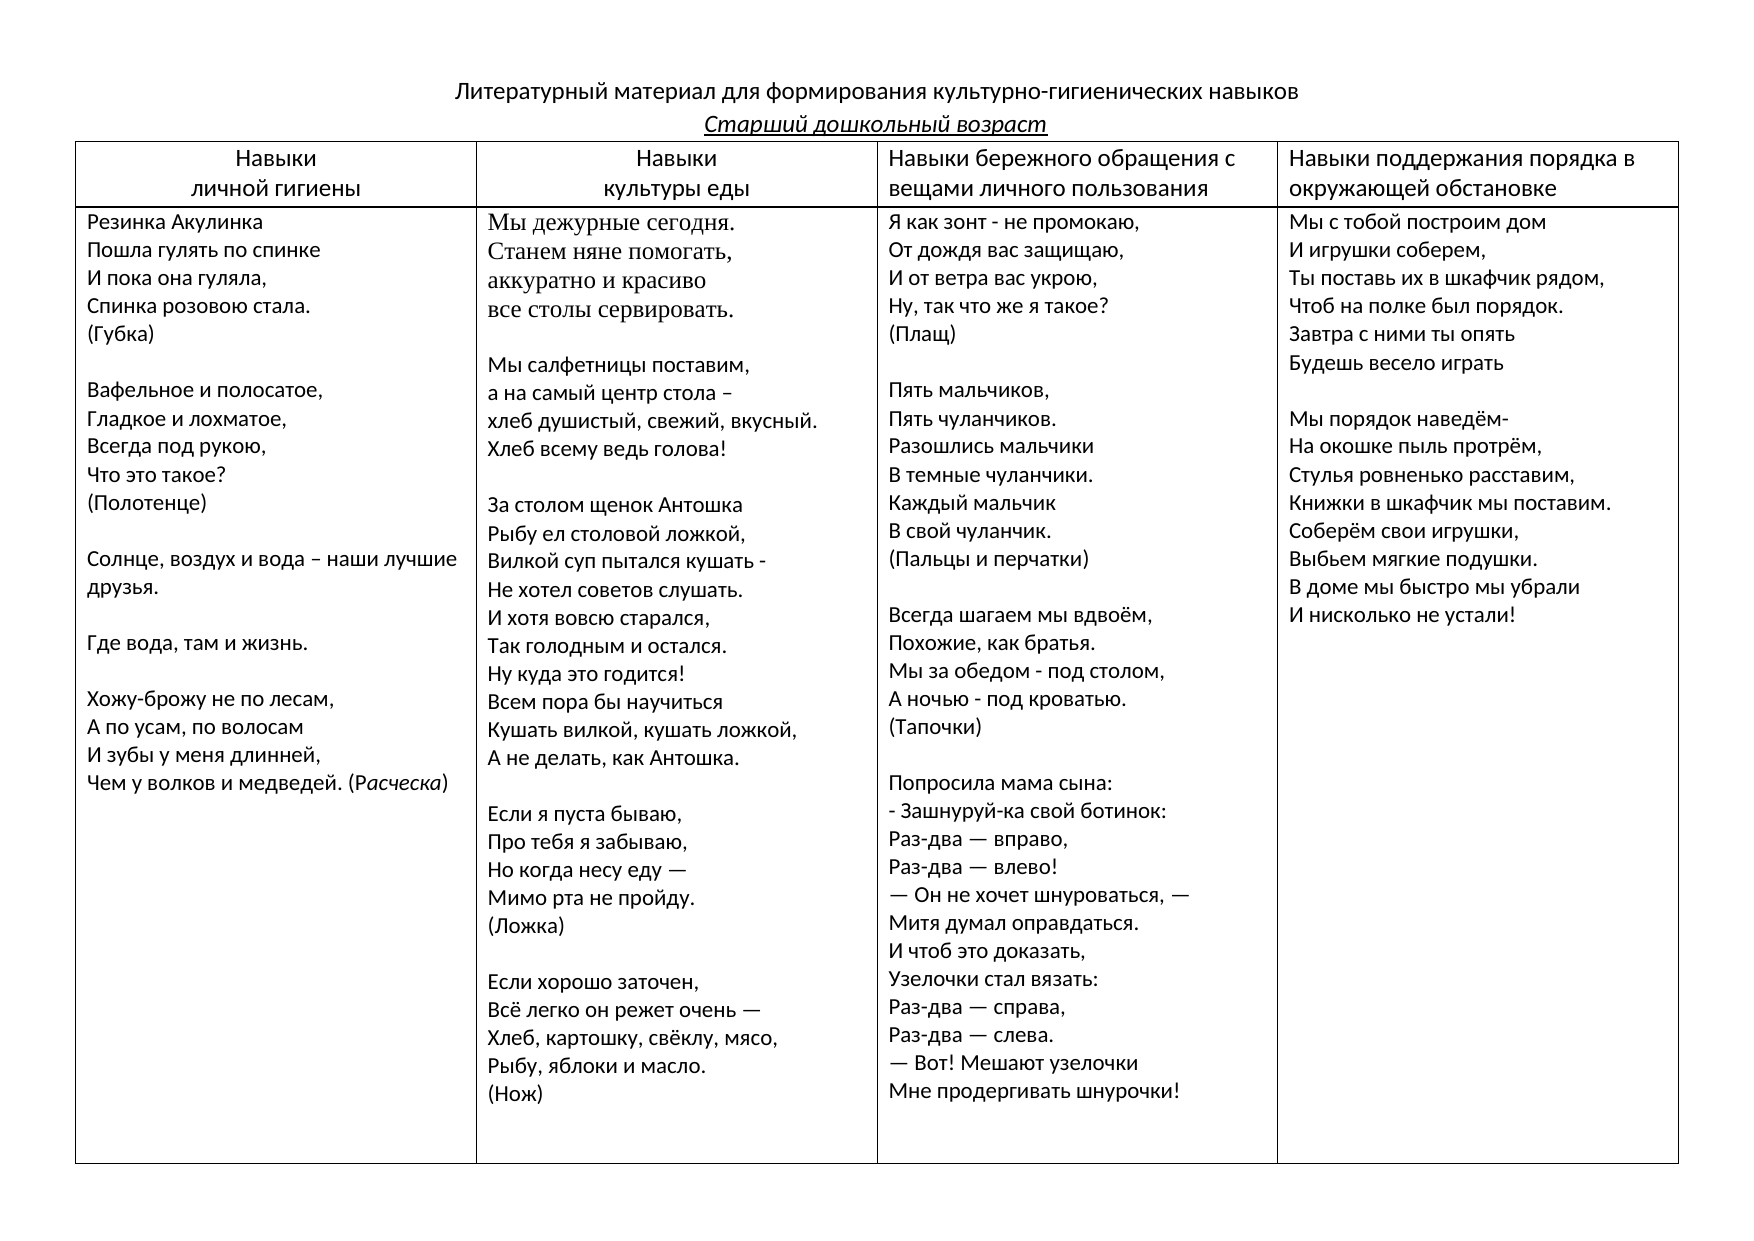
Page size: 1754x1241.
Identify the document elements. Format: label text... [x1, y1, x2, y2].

table_header Навыки культуры еды [477, 142, 877, 206]
text Литературный материал для формирования культурно-гигиенических навыков [75, 75, 1679, 106]
text Старший дошкольный возраст [75, 108, 1679, 138]
table_cell Мы с тобой построим дом И игрушки соберем, Ты поставь их в шкафчик рядом, Чтоб на полке был порядок. Завтра с ними ты опять Будешь весело играть Мы порядок наведём- На окошке пыль протрём, Стулья ровненько расставим, Книжки в шкафчик мы поставим. Соберём свои игрушки, Выбьем мягкие подушки. В доме мы быстро мы убрали И нисколько не устали! [1278, 208, 1678, 1163]
table_header Навыки личной гигиены [76, 142, 476, 206]
table_header Навыки поддержания порядка в окружающей обстановке [1278, 142, 1678, 206]
table_cell Резинка Акулинка Пошла гулять по спинке И пока она гуляла, Спинка розовою стала. (Губка) Вафельное и полосатое, Гладкое и лохматое, Всегда под рукою, Что это такое? (Полотенце) Солнце, воздух и вода – наши лучшие друзья. Где вода, там и жизнь. Хожу-брожу не по лесам, А по усам, по волосам И зубы у меня длинней, Чем у волков и медведей. (Расческа) [76, 208, 476, 1163]
table_cell Мы дежурные сегодня. Станем няне помогать, аккуратно и красиво все столы сервировать. Мы салфетницы поставим, а на самый центр стола – хлеб душистый, свежий, вкусный. Хлеб всему ведь голова! За столом щенок Антошка Рыбу ел столовой ложкой, Вилкой суп пытался кушать - Не хотел советов слушать. И хотя вовсю старался, Так голодным и остался. Ну куда это годится! Всем пора бы научиться Кушать вилкой, кушать ложкой, А не делать, как Антошка. Если я пуста бываю, Про тебя я забываю, Но когда несу еду — Мимо рта не пройду. (Ложка) Если хорошо заточен, Всё легко он режет очень — Хлеб, картошку, свёклу, мясо, Рыбу, яблоки и масло. (Нож) [477, 208, 877, 1163]
table_cell Я как зонт - не промокаю, От дождя вас защищаю, И от ветра вас укрою, Ну, так что же я такое? (Плащ) Пять мальчиков, Пять чуланчиков. Разошлись мальчики В темные чуланчики. Каждый мальчик В свой чуланчик. (Пальцы и перчатки) Всегда шагаем мы вдвоём, Похожие, как братья. Мы за обедом - под столом, А ночью - под кроватью. (Тапочки) Попросила мама сына: - Зашнуруй-ка свой ботинок: Раз-два — вправо, Раз-два — влево! — Он не хочет шнуроваться, — Митя думал оправдаться. И чтоб это доказать, Узелочки стал вязать: Раз-два — справа, Раз-два — слева. — Вот! Мешают узелочки Мне продергивать шнурочки! [878, 208, 1277, 1163]
table_header Навыки бережного обращения с вещами личного пользования [878, 142, 1277, 206]
